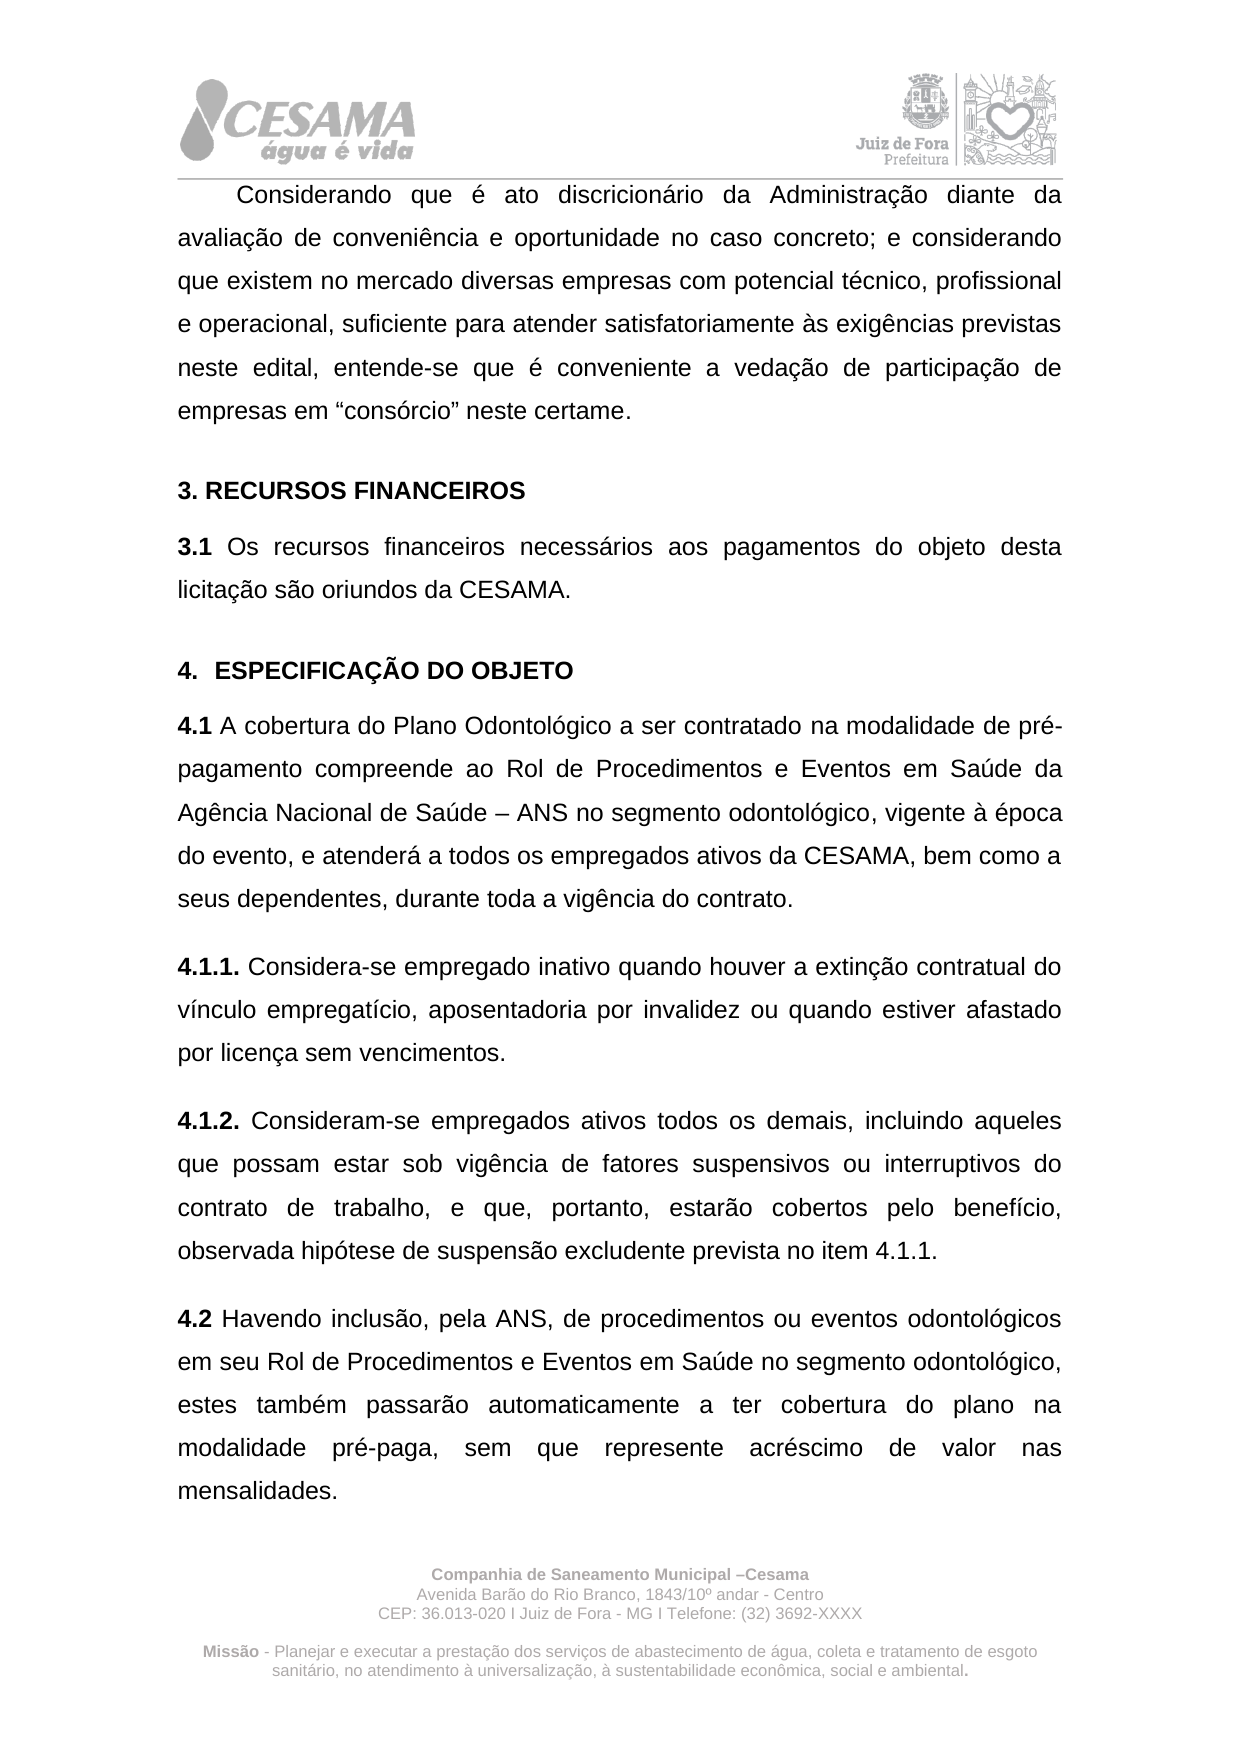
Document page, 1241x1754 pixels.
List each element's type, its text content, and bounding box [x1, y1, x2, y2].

text 3.1 Os recursos financeiros necessários aos pagamentos do objeto desta licitação são oriundos da CESAMA. [177, 532, 1063, 604]
text 4.1 A cobertura do Plano Odontológico a ser contratado na modalidade de pré-pagamento compreende ao Rol de Procedimentos e Eventos em Saúde da Agência Nacional de Saúde – ANS no segmento odontológico, vigente à época do evento, e atenderá a todos os empregados ativos da CESAMA, bem como a seus dependentes, durante toda a vigência do contrato. [177, 711, 1063, 912]
text Considerando que é ato discricionário da Administração diante da avaliação de conveniência e oportunidade no caso concreto; e considerando que existem no mercado diversas empresas com potencial técnico, profissional e operacional, suficiente para atender satisfatoriamente às exigências previstas neste edital, entende-se que é conveniente a vedação de participação de empresas em “consórcio” neste certame. [177, 180, 1063, 424]
text 4.1.2. Consideram-se empregados ativos todos os demais, incluindo aqueles que possam estar sob vigência de fatores suspensivos ou interruptivos do contrato de trabalho, e que, portanto, estarão cobertos pelo benefício, observada hipótese de suspensão excludente prevista no item 4.1.1. [177, 1106, 1063, 1264]
text 3. RECURSOS FINANCEIROS [177, 476, 1063, 505]
text 4.2 Havendo inclusão, pela ANS, de procedimentos ou eventos odontológicos em seu Rol de Procedimentos e Eventos em Saúde no segmento odontológico, estes também passarão automaticamente a ter cobertura do plano na modalidade pré-paga, sem que represente acréscimo de valor nas mensalidades. [177, 1304, 1063, 1505]
text 4.1.1. Considera-se empregado inativo quando houver a extinção contratual do vínculo empregatício, aposentadoria por invalidez ou quando estiver afastado por licença sem vencimentos. [177, 952, 1063, 1067]
list ESPECIFICAÇÃO DO OBJETO [177, 656, 1063, 684]
picture [177, 73, 1064, 180]
